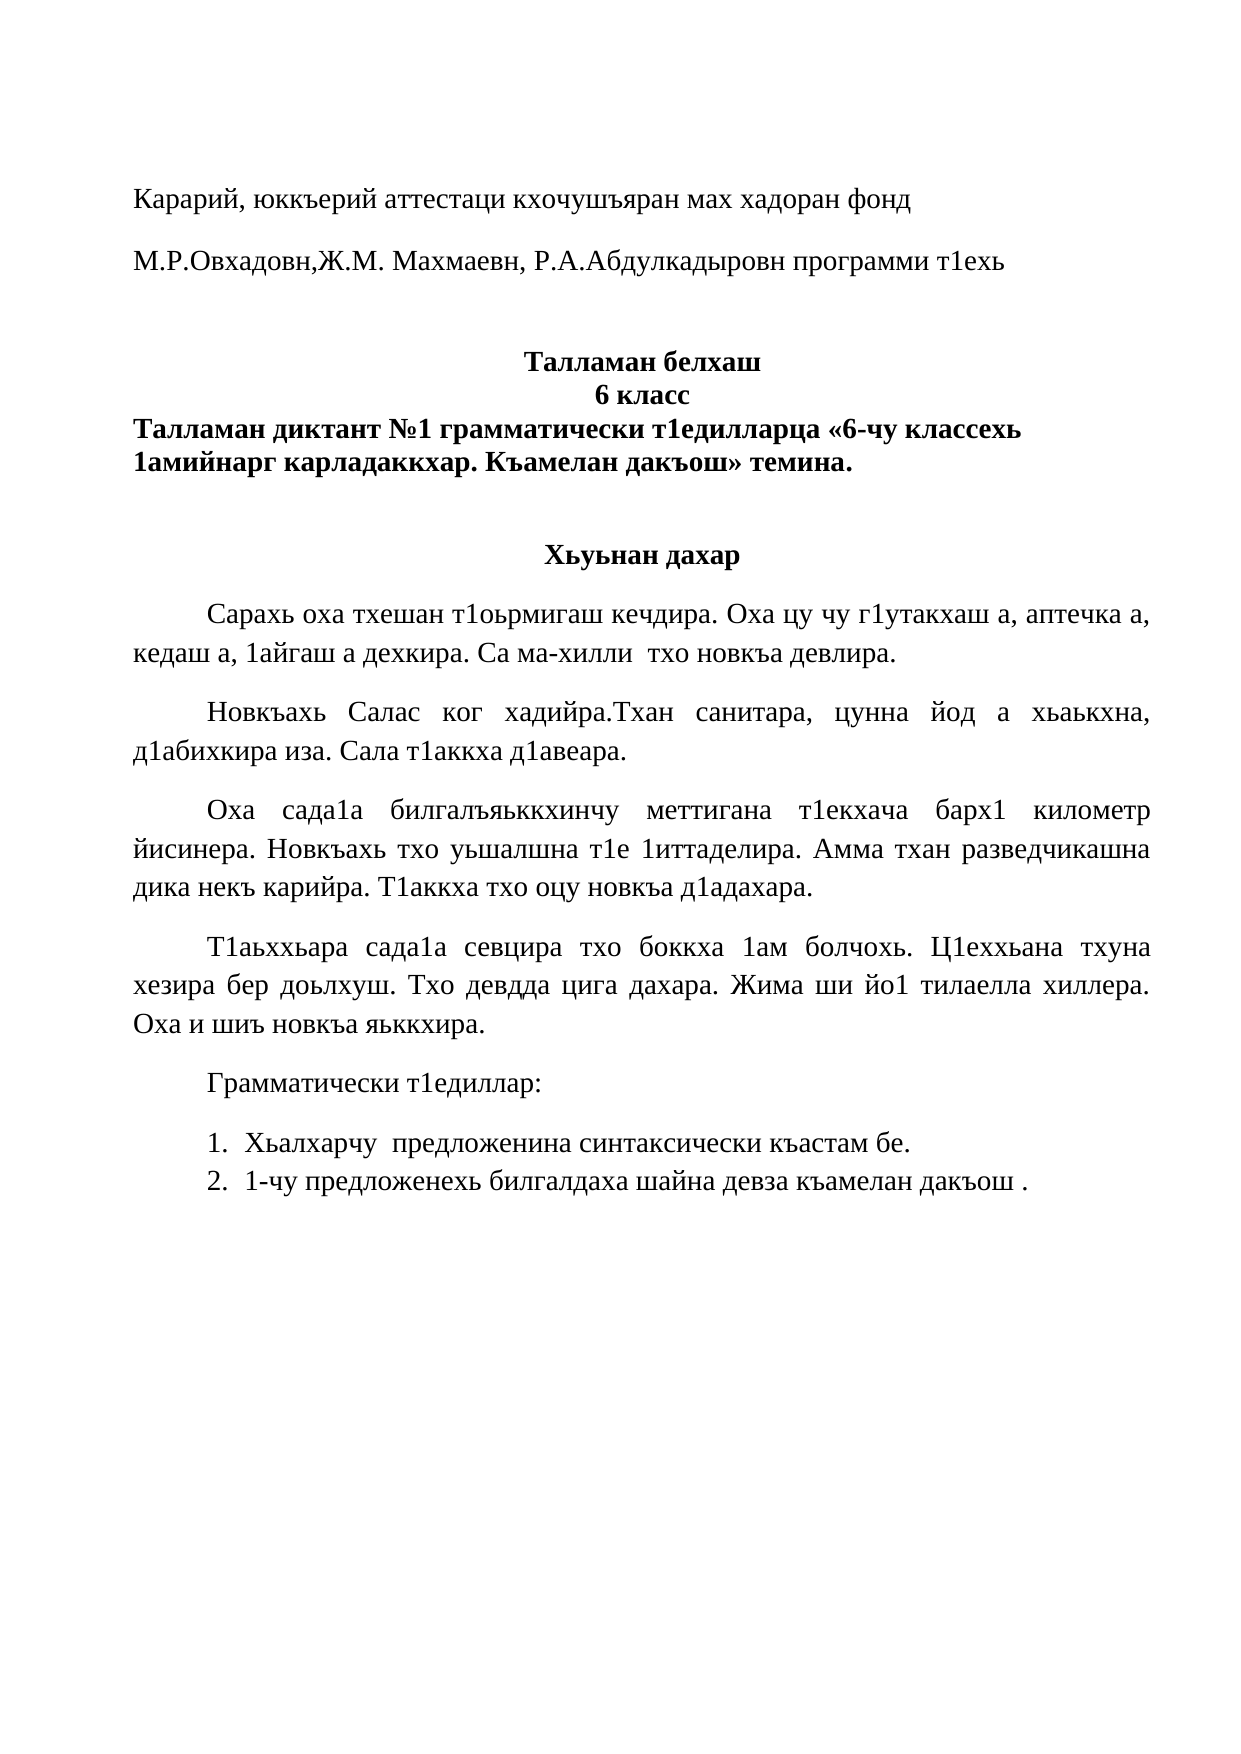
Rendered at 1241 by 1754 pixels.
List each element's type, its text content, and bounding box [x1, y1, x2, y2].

text Талламан диктант №1 грамматически т1едилларца «6-чу классехь 1амийнарг карладаккхар. Къамелан дакъош» темина. [133, 411, 1152, 478]
text 6 класс [133, 377, 1152, 411]
text Оха сада1а билгалъяьккхинчу меттигана т1екхача барх1 километр йисинера. Новкъахь тхо уьшалшна т1е 1иттаделира. Амма тхан разведчикашна дика некъ карийра. Т1аккха тхо оцу новкъа д1адахара. [133, 792, 1152, 903]
text Новкъахь Салас ког хадийра.Тхан санитара, цунна йод а хьаькхна, д1абихкира иза. Сала т1аккха д1авеара. [133, 694, 1152, 767]
list Хьалхарчу предложенина синтаксически къастам бе. [207, 1125, 1152, 1158]
text Хьуьнан дахар [133, 537, 1152, 571]
text Грамматически т1едиллар: [133, 1065, 1152, 1099]
text Т1аьххьара сада1а севцира тхо боккха 1ам болчохь. Ц1еххьана тхуна хезира бер доьлхуш. Тхо девдда цига дахара. Жима ши йо1 тилаелла хиллера. Оха и шиъ новкъа яьккхира. [133, 929, 1152, 1039]
text Талламан белхаш [133, 344, 1152, 377]
text М.Р.Овхадовн,Ж.М. Махмаевн, Р.А.Абдулкадыровн программи т1ехь [133, 243, 1152, 277]
list 1-чу предложенехь билгалдаха шайна девза къамелан дакъош . [207, 1163, 1152, 1197]
text Карарий, юккъерий аттестаци кхочушъяран мах хадоран фонд [133, 182, 1152, 215]
text Сарахь оха тхешан т1оьрмигаш кечдира. Оха цу чу г1утакхаш а, аптечка а, кедаш а, 1айгаш а дехкира. Са ма-хилли тхо новкъа девлира. [133, 597, 1152, 669]
